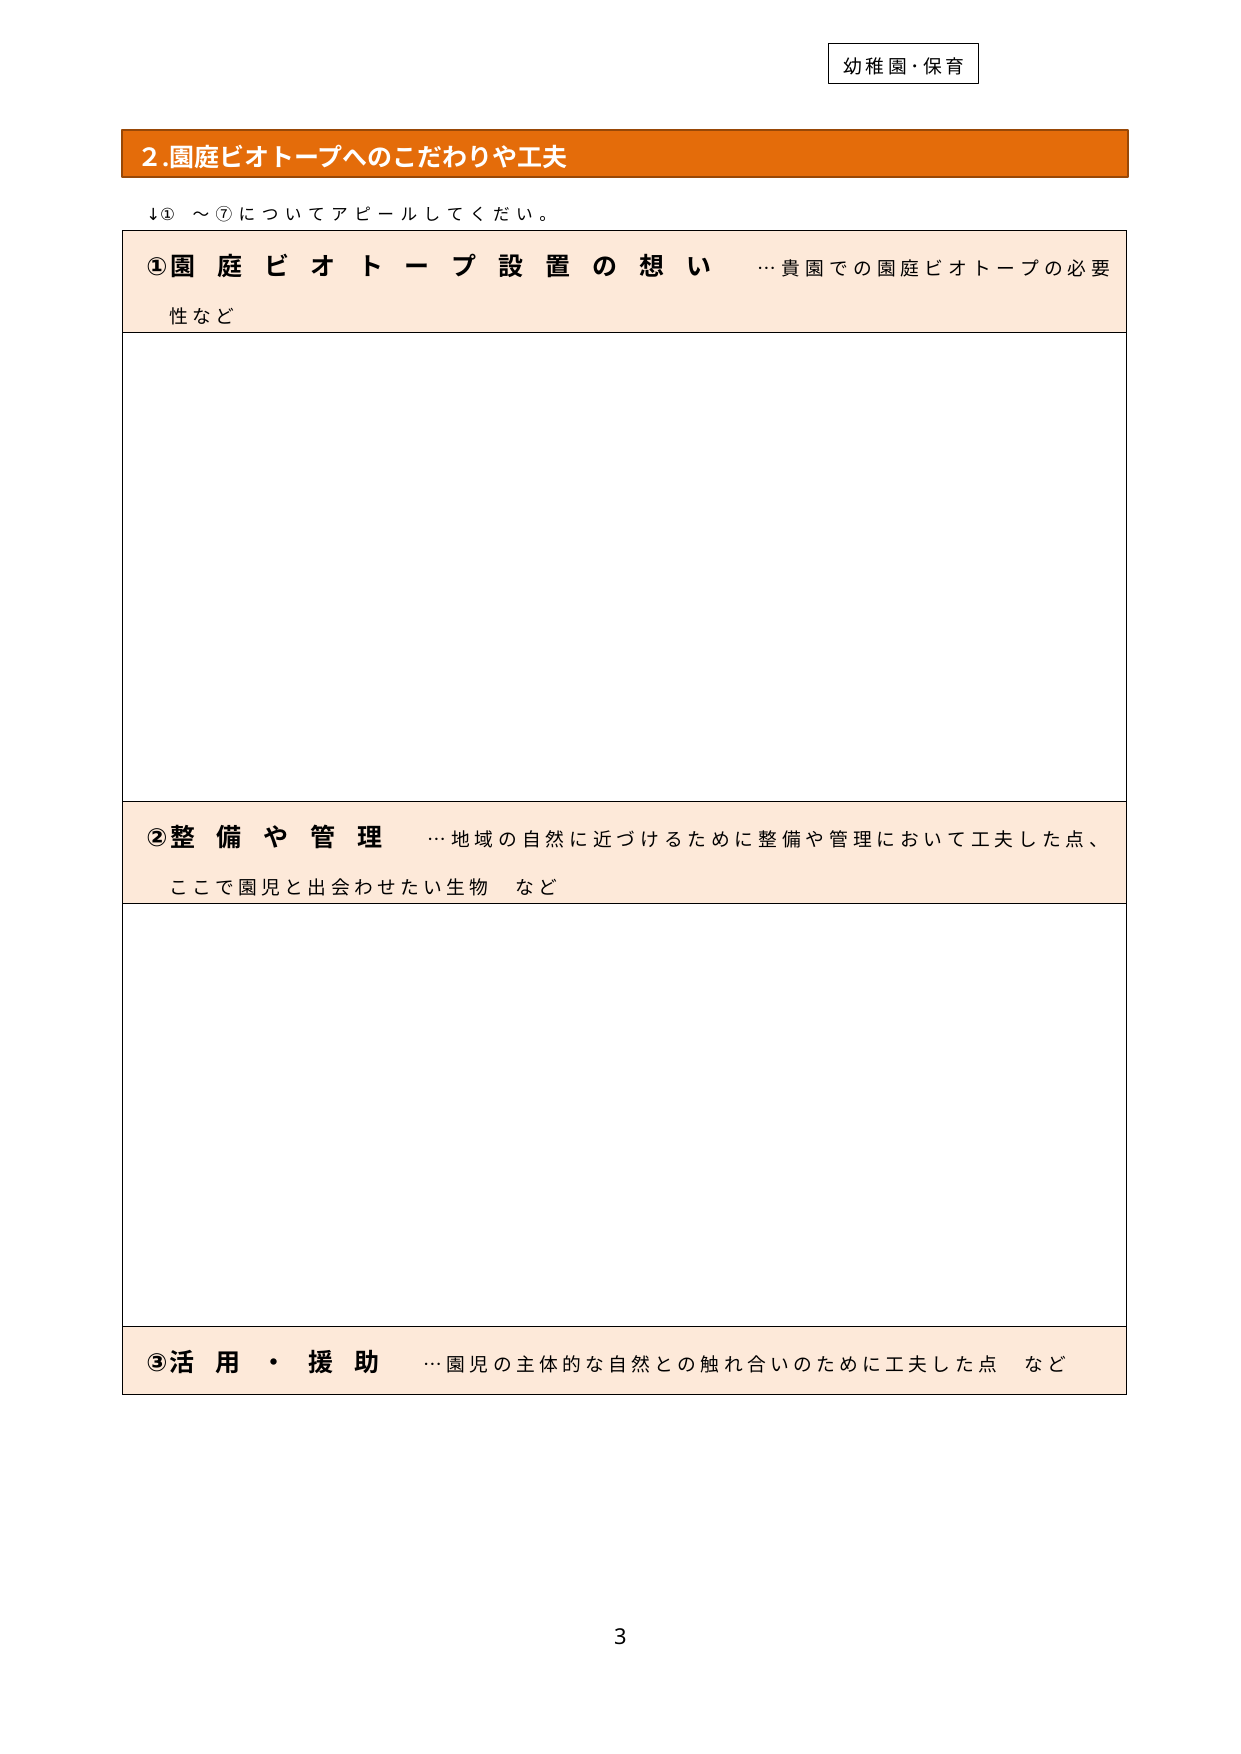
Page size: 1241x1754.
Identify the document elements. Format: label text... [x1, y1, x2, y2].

table_cell [123, 333, 1126, 801]
table_cell [123, 904, 1126, 1326]
table_cell ③活用・援助 …園児の主体的な自然との触れ合いのために工夫した点 など [123, 1327, 1126, 1394]
text ↓①～⑦についてアピールしてくだい。 [138, 197, 1117, 230]
table_cell ②整備や管理 …地域の自然に近づけるために整備や管理において工夫した点、ここで園児と出会わせたい生物 など [123, 802, 1126, 903]
table_header ①園庭ビオトープ設置の想い …貴園での園庭ビオトープの必要性など [123, 231, 1126, 332]
